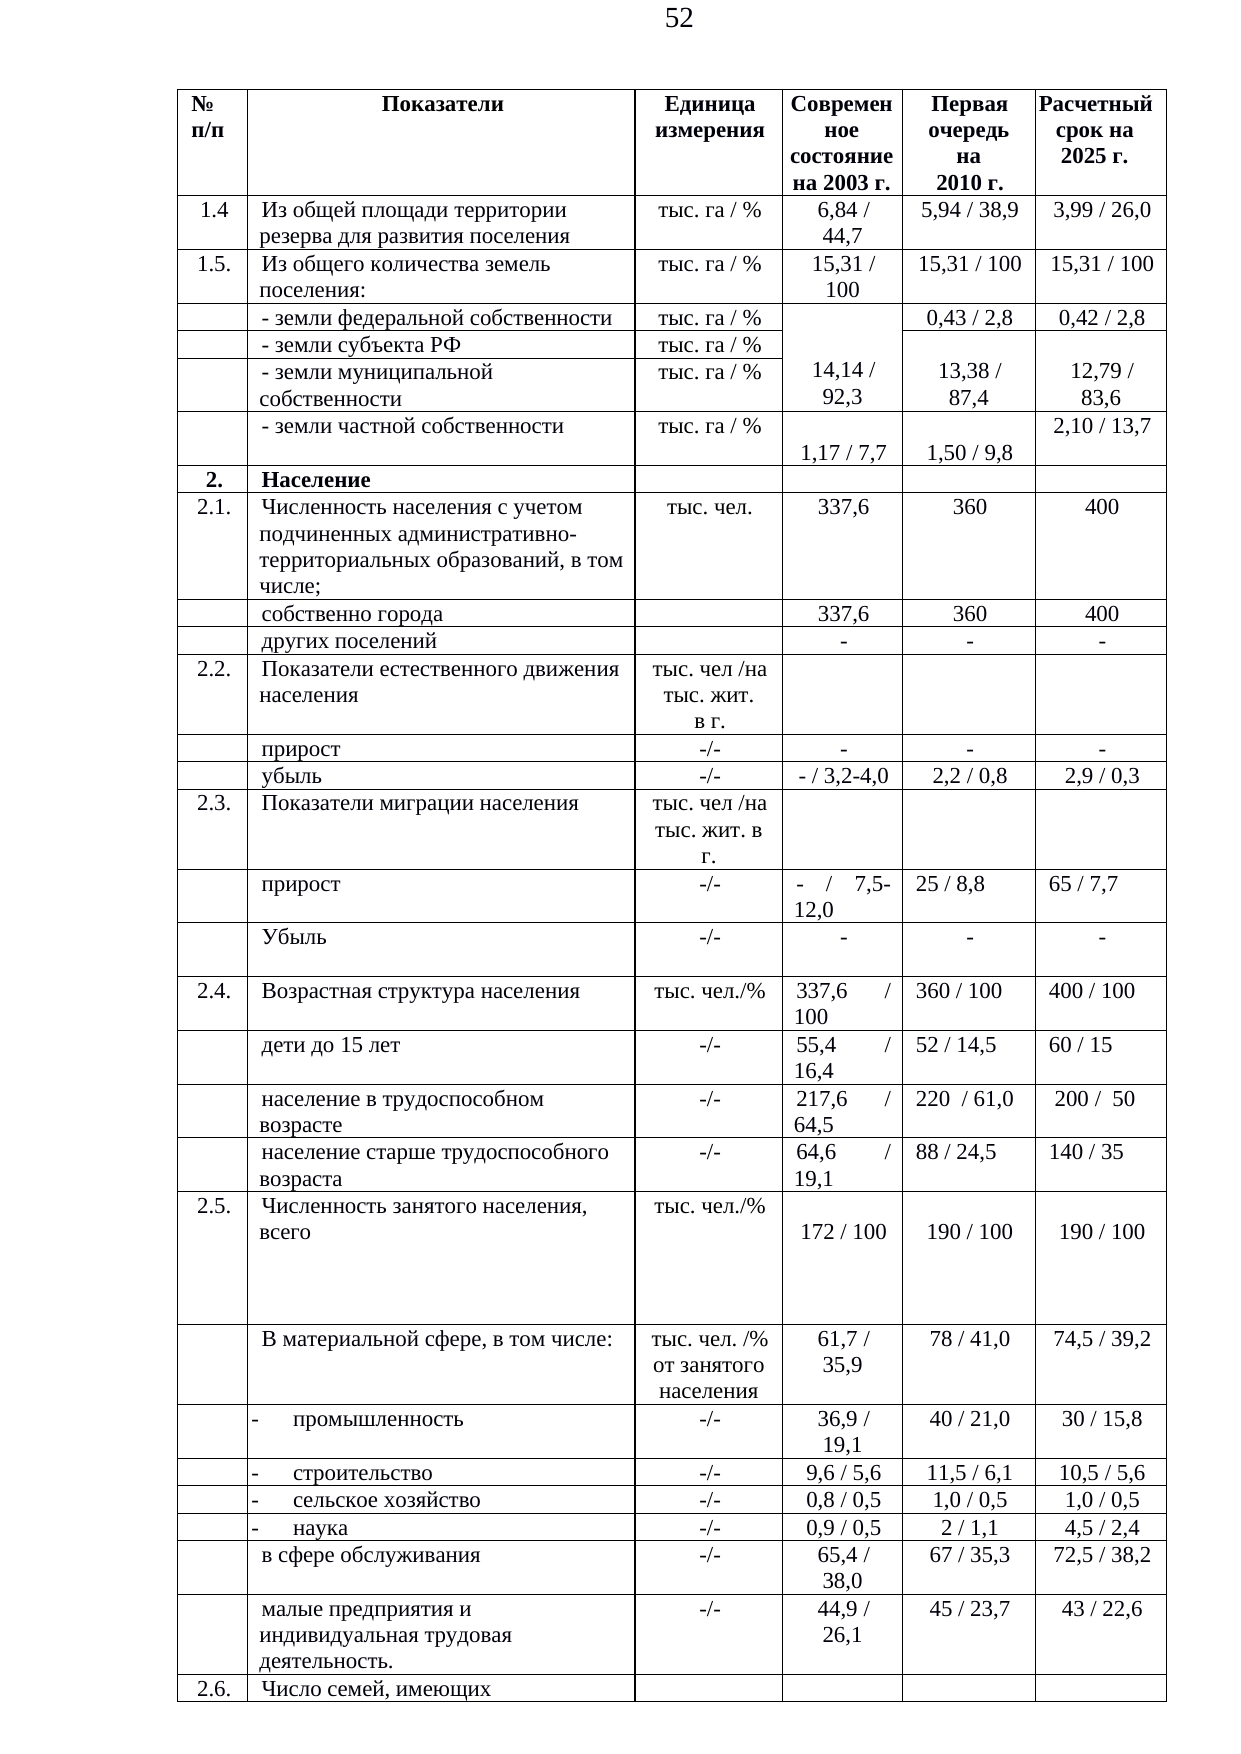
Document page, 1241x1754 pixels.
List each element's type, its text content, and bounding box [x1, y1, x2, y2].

table_cell убыль [248, 762, 634, 788]
table_header Современ ное состояние на 2003 г. [783, 90, 902, 195]
table_cell [178, 923, 247, 976]
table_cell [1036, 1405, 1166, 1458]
table_cell [178, 1031, 247, 1083]
table_cell население в трудоспособном возрасте [248, 1085, 634, 1137]
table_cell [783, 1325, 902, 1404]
table_cell - / 3,2-4,0 [783, 762, 902, 788]
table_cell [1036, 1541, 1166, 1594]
table_cell 360 / 100 [903, 977, 1035, 1030]
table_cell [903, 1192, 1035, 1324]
table_cell [178, 304, 247, 330]
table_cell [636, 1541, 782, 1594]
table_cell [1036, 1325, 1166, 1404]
table_cell тыс. га / % [636, 359, 782, 411]
table_cell [1036, 790, 1166, 868]
table_cell 52 / 14,5 [903, 1031, 1035, 1083]
table_cell 15,31 / 100 [903, 250, 1035, 303]
table_cell тыс. га / % [636, 331, 782, 357]
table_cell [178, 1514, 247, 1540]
table_cell - земли федеральной собственности [248, 304, 634, 330]
table_cell [178, 600, 247, 626]
table_header Расчетный срок на 2025 г. [1036, 90, 1166, 195]
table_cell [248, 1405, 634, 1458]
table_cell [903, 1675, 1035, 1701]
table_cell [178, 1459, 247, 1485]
table_cell Из общего количества земель поселения: [248, 250, 634, 303]
table_cell 1.4 [178, 196, 247, 249]
table_cell - земли субъекта РФ [248, 331, 634, 357]
table_cell -/- [636, 1138, 782, 1191]
table_cell тыс. га / % [636, 412, 782, 465]
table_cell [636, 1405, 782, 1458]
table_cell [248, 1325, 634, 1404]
table_cell 15,31 / 100 [783, 250, 902, 303]
table_cell -/- [636, 1031, 782, 1083]
table_cell - земли частной собственности [248, 412, 634, 465]
table_cell дети до 15 лет [248, 1031, 634, 1083]
table_cell - [1036, 923, 1166, 976]
table_cell [903, 655, 1035, 734]
table_cell 5,94 / 38,9 [903, 196, 1035, 249]
table_cell других поселений [248, 627, 634, 653]
table_cell Показатели миграции населения [248, 790, 634, 868]
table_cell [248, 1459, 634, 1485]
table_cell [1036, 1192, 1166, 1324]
table_header Единица измерения [636, 90, 782, 195]
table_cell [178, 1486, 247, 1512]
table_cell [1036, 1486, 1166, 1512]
table_cell -/- [636, 735, 782, 761]
table_cell 200 / 50 [1036, 1085, 1166, 1137]
table_cell [1036, 655, 1166, 734]
table_cell тыс. га / % [636, 196, 782, 249]
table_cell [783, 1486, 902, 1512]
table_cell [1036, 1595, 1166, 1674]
table_cell -/- [636, 1085, 782, 1137]
table_cell Население [248, 466, 634, 492]
table_cell собственно города [248, 600, 634, 626]
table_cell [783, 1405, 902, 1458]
table_cell 217,6 / 64,5 [783, 1085, 902, 1137]
table_cell [178, 1085, 247, 1137]
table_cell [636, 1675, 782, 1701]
table_cell 2. [178, 466, 247, 492]
table_cell 1,50 / 9,8 [903, 412, 1035, 465]
table_cell 220 / 61,0 [903, 1085, 1035, 1137]
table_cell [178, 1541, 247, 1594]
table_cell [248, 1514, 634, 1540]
table_cell 3,99 / 26,0 [1036, 196, 1166, 249]
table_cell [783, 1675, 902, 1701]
table_cell 14,14 / 92,3 [783, 304, 902, 411]
table_cell 2.1. [178, 493, 247, 599]
table_cell тыс. чел /на тыс. жит. в г. [636, 655, 782, 734]
table_cell - [903, 735, 1035, 761]
table_cell 400 [1036, 600, 1166, 626]
table_cell [636, 627, 782, 653]
table_cell 25 / 8,8 [903, 870, 1035, 922]
table_header № п/п [178, 90, 247, 195]
table_cell 337,6 [783, 493, 902, 599]
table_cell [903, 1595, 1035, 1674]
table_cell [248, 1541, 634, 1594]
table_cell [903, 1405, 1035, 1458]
table_cell 2.3. [178, 790, 247, 868]
table_cell 60 / 15 [1036, 1031, 1166, 1083]
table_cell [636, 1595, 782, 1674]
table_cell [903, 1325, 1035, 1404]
table_cell - [903, 923, 1035, 976]
table_cell [636, 600, 782, 626]
table_cell -/- [636, 870, 782, 922]
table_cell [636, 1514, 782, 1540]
table_cell [636, 466, 782, 492]
table_cell 0,42 / 2,8 [1036, 304, 1166, 330]
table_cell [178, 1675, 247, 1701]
table_cell 15,31 / 100 [1036, 250, 1166, 303]
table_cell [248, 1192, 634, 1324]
table_cell -/- [636, 923, 782, 976]
table_cell 13,38 / 87,4 [903, 331, 1035, 411]
table_cell Показатели естественного движения населения [248, 655, 634, 734]
table_cell 1,17 / 7,7 [783, 412, 902, 465]
table_cell [178, 627, 247, 653]
table_cell [783, 790, 902, 868]
table_cell [178, 762, 247, 788]
table_cell тыс. чел /на тыс. жит. в г. [636, 790, 782, 868]
table_cell Из общей площади территории резерва для развития поселения [248, 196, 634, 249]
table_header Первая очередь на 2010 г. [903, 90, 1035, 195]
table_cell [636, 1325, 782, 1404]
table_cell [178, 1138, 247, 1191]
table_cell [903, 466, 1035, 492]
table_cell 360 [903, 493, 1035, 599]
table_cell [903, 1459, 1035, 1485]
table_cell 0,43 / 2,8 [903, 304, 1035, 330]
table_cell 65 / 7,7 [1036, 870, 1166, 922]
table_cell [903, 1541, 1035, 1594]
table_cell тыс. чел. [636, 493, 782, 599]
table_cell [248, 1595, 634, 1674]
table_cell 2.2. [178, 655, 247, 734]
table_cell [178, 359, 247, 411]
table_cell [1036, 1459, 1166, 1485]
table_cell Численность населения с учетом подчиненных административно-территориальных образований, в том числе; [248, 493, 634, 599]
table_cell тыс. га / % [636, 304, 782, 330]
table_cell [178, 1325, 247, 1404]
table_cell [178, 331, 247, 357]
table_cell [903, 790, 1035, 868]
table_header Показатели [248, 90, 634, 195]
table_cell [783, 655, 902, 734]
table_cell 64,6 / 19,1 [783, 1138, 902, 1191]
table_cell 2,10 / 13,7 [1036, 412, 1166, 465]
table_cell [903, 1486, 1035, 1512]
table_cell [178, 735, 247, 761]
table_cell - / 7,5-12,0 [783, 870, 902, 922]
table_cell 55,4 / 16,4 [783, 1031, 902, 1083]
table_cell Возрастная структура населения [248, 977, 634, 1030]
table_cell прирост [248, 870, 634, 922]
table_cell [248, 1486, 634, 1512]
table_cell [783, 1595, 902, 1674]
table_cell 360 [903, 600, 1035, 626]
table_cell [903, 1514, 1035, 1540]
table_cell прирост [248, 735, 634, 761]
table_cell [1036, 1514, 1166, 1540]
table_cell 6,84 / 44,7 [783, 196, 902, 249]
table_cell - [1036, 735, 1166, 761]
table_cell - [783, 923, 902, 976]
table_cell - [783, 735, 902, 761]
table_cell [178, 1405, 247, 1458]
table_cell [178, 870, 247, 922]
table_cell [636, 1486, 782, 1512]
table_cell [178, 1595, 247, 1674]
table_cell - [783, 627, 902, 653]
table_cell 337,6 / 100 [783, 977, 902, 1030]
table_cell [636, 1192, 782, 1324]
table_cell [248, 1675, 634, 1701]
table_cell 2,9 / 0,3 [1036, 762, 1166, 788]
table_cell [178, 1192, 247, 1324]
table_cell - земли муниципальной собственности [248, 359, 634, 411]
table_cell 400 / 100 [1036, 977, 1166, 1030]
table_cell -/- [636, 762, 782, 788]
table_cell [1036, 466, 1166, 492]
table_cell тыс. чел./% [636, 977, 782, 1030]
table_cell [783, 466, 902, 492]
table_cell 1.5. [178, 250, 247, 303]
table_cell население старше трудоспособного возраста [248, 1138, 634, 1191]
table_cell тыс. га / % [636, 250, 782, 303]
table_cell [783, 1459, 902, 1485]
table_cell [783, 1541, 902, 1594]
table_cell 12,79 / 83,6 [1036, 331, 1166, 411]
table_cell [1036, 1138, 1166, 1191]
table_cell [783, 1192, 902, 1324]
table_cell 2.4. [178, 977, 247, 1030]
table_cell 2,2 / 0,8 [903, 762, 1035, 788]
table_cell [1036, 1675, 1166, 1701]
table_cell 400 [1036, 493, 1166, 599]
table_cell Убыль [248, 923, 634, 976]
table_cell 337,6 [783, 600, 902, 626]
table_cell - [903, 627, 1035, 653]
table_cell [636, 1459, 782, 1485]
table_cell - [1036, 627, 1166, 653]
table_cell [178, 412, 247, 465]
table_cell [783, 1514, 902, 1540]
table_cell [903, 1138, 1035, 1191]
